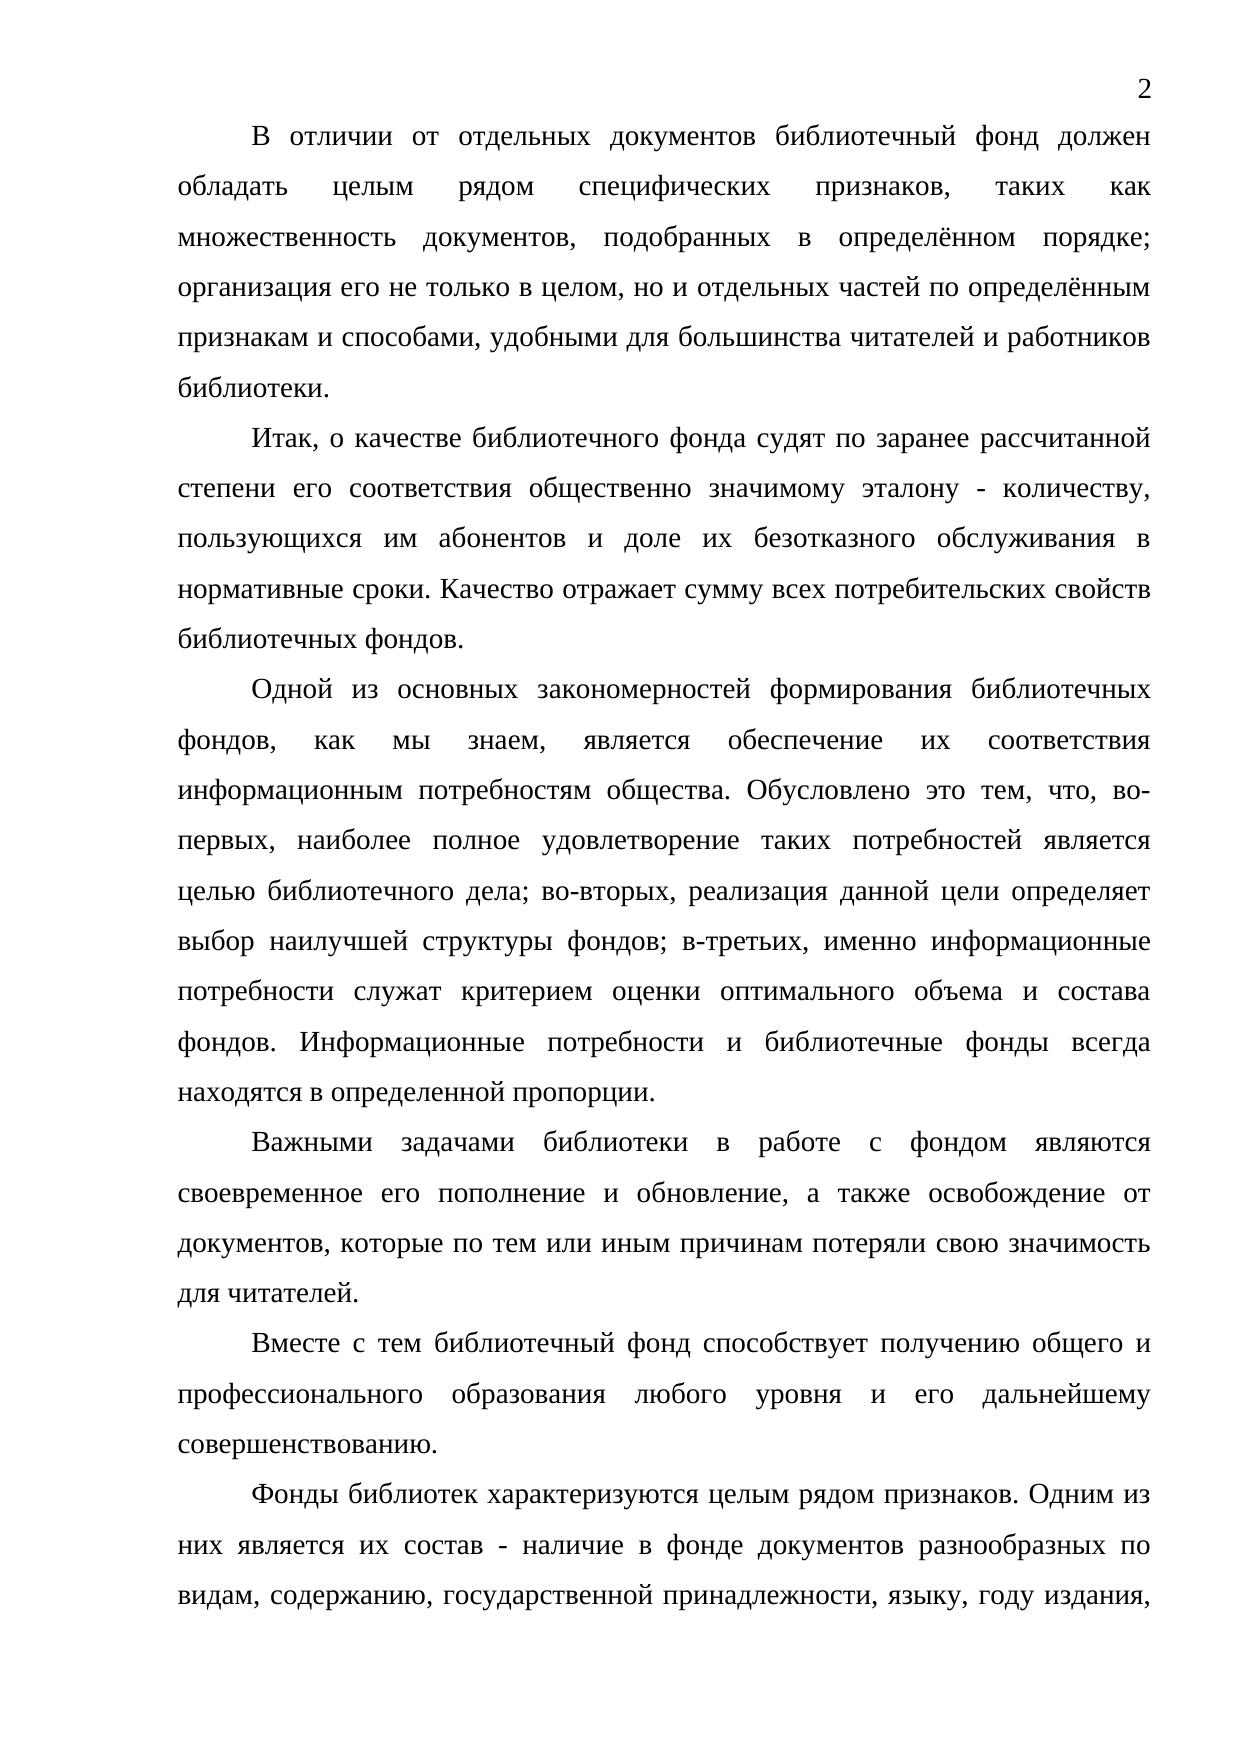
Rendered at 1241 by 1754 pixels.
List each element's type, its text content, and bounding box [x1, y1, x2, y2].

text Итак, о качестве библиотечного фонда судят по заранее рассчитанной степени его соответствия общественно значимому эталону - количеству, пользующихся им абонентов и доле их безотказного обслуживания в нормативные сроки. Качество отражает сумму всех потребительских свойств библиотечных фондов. [177, 420, 1152, 655]
text Одной из основных закономерностей формирования библиотечных фондов, как мы знаем, является обеспечение их соответствия информационным потребностям общества. Обусловлено это тем, что, во-первых, наиболее полное удовлетворение таких потребностей является целью библиотечного дела; во-вторых, реализация данной цели определяет выбор наилучшей структуры фондов; в-третьих, именно информационные потребности служат критерием оценки оптимального объема и состава фондов. Информационные потребности и библиотечные фонды всегда находятся в определенной пропорции. [177, 672, 1152, 1108]
text Важными задачами библиотеки в работе с фондом являются своевременное его пополнение и обновление, а также освобождение от документов, которые по тем или иным причинам потеряли свою значимость для читателей. [177, 1124, 1152, 1309]
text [177, 1477, 1152, 1611]
text В отличии от отдельных документов библиотечный фонд должен обладать целым рядом специфических признаков, таких как множественность документов, подобранных в определённом порядке; организация его не только в целом, но и отдельных частей по определённым признакам и способами, удобными для большинства читателей и работников библиотеки. [177, 118, 1152, 403]
text Вместе с тем библиотечный фонд способствует получению общего и профессионального образования любого уровня и его дальнейшему совершенствованию. [177, 1326, 1152, 1460]
